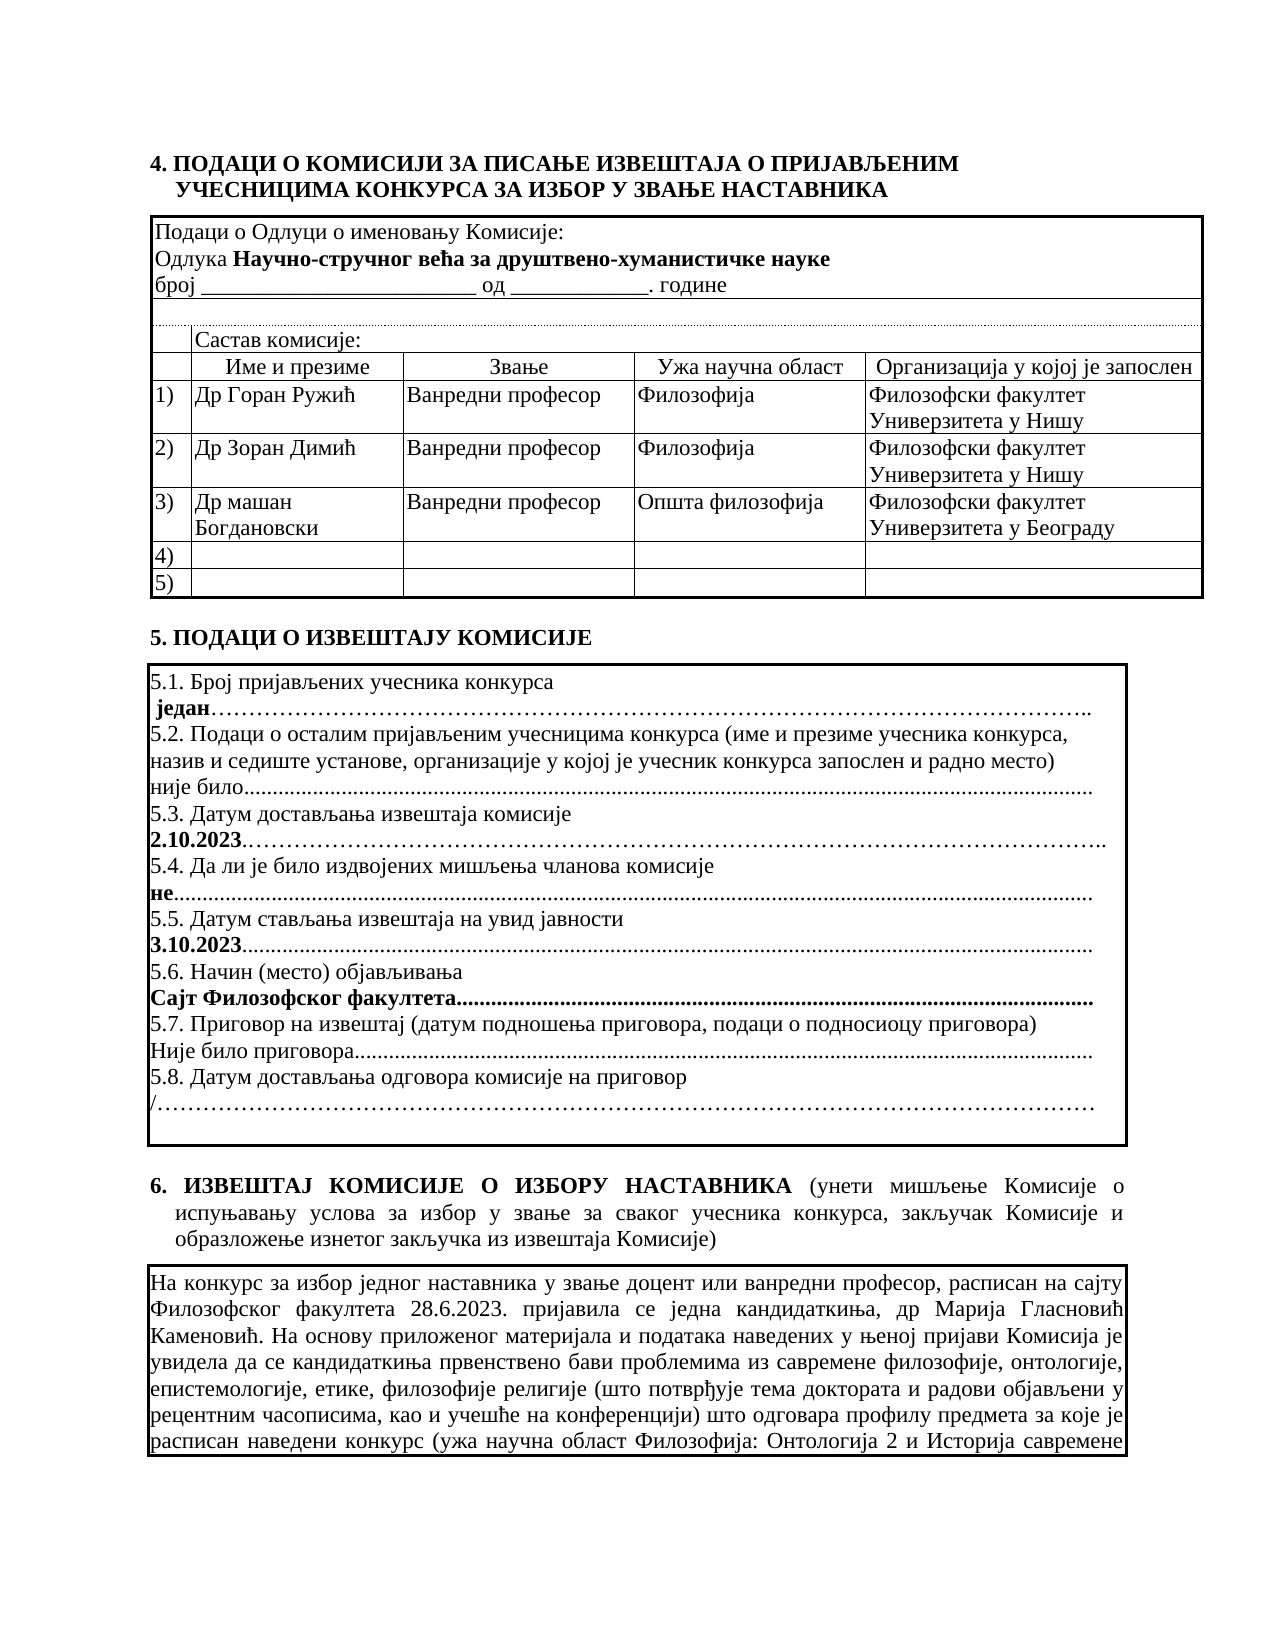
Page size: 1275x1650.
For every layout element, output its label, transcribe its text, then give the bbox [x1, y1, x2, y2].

text /…………………………………………………………………………………………………………… [150, 1089, 1125, 1116]
text један…………………………………………………………………………………………………….. [150, 694, 1125, 721]
table_cell Организација у којој је запослен [866, 353, 1201, 379]
table_cell Др Зоран Димић [192, 434, 403, 487]
table_cell Састав комисије: [192, 325, 1201, 352]
table_cell Др Горан Ружић [192, 381, 403, 433]
text 4. ПОДАЦИ О КОМИСИЈИ ЗА ПИСАЊЕ ИЗВЕШТАЈА О ПРИЈАВЉЕНИМ УЧЕСНИЦИМА КОНКУРСА ЗА ИЗБОР У ЗВАЊЕ НАСТАВНИКА [150, 150, 1125, 203]
text Није било приговора [150, 1037, 1125, 1063]
text 3.10.2023. [150, 931, 1125, 958]
table_cell 2) [153, 434, 191, 487]
table_header Подаци о Одлуци о именовању Комисије: Одлука Научно-стручног већа за друштвено-хуманистичке науке број ________________________ од ____________. године [153, 218, 1201, 297]
table_cell Др машан Богдановски [192, 488, 403, 541]
table_cell Ужа научна област [635, 353, 865, 379]
text не [150, 879, 1125, 905]
table_cell [404, 569, 634, 596]
text 5.3. Датум достављања извештаја комисије [150, 799, 1125, 826]
table_cell Име и презиме [192, 353, 403, 379]
table_cell [635, 569, 865, 596]
table_cell Филозофски факултет Универзитета у Београду [866, 488, 1201, 541]
text 5. ПОДАЦИ О ИЗВЕШТАЈУ КОМИСИЈЕ [150, 624, 1125, 650]
text Сајт Филозофског факултета [150, 984, 1125, 1010]
table_cell Филозофски факултет Универзитета у Нишу [866, 434, 1201, 487]
table_cell Филозофски факултет Универзитета у Нишу [866, 381, 1201, 433]
text 5.1. Број пријављених учесника конкурса [150, 666, 1125, 694]
text 5.8. Датум достављања одговора комисије на приговор [150, 1063, 1125, 1089]
text 5.4. Да ли је било издвојених мишљења чланова комисије [150, 852, 1125, 879]
text 5.7. Приговор на извештај (датум подношења приговора, подаци о подносиоцу приговора) [150, 1010, 1125, 1037]
text 5.2. Подаци о осталим пријављеним учесницима конкурса (име и презиме учесника конкурса, назив и седиште установе, организације у којој је учесник конкурса запослен и радно место) није било [150, 721, 1125, 799]
text 6. ИЗВЕШТАЈ КОМИСИЈЕ О ИЗБОРУ НАСТАВНИКА (унети мишљење Комисије о испуњавању услова за избор у звање за сваког учесника конкурса, закључак Комисије и образложење изнетог закључка из извештаја Комисије) [150, 1172, 1125, 1251]
table_cell [866, 569, 1201, 596]
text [150, 1267, 1125, 1454]
table_cell [866, 542, 1201, 568]
table_cell Филозофија [635, 381, 865, 433]
table_cell 4) [153, 542, 191, 568]
table_cell Ванредни професор [404, 434, 634, 487]
text 5.6. Начин (место) објављивања [150, 958, 1125, 984]
table_cell 5) [153, 569, 191, 596]
table_cell Ванредни професор [404, 381, 634, 433]
table_cell 3) [153, 488, 191, 541]
table_cell [635, 542, 865, 568]
table_cell [192, 569, 403, 596]
table_cell [404, 542, 634, 568]
table_cell Ванредни професор [404, 488, 634, 541]
table_cell [192, 542, 403, 568]
table_cell [153, 299, 1201, 325]
table_cell 1) [153, 381, 191, 433]
table_cell Звање [404, 353, 634, 379]
table_cell [153, 325, 191, 352]
table_cell Филозофија [635, 434, 865, 487]
text 2.10.2023.………………………………………………………………………………………………….. [150, 826, 1125, 852]
table_cell [153, 353, 191, 379]
text 5.5. Датум стављања извештаја на увид јавности [150, 905, 1125, 931]
table_cell Општа филозофија [635, 488, 865, 541]
